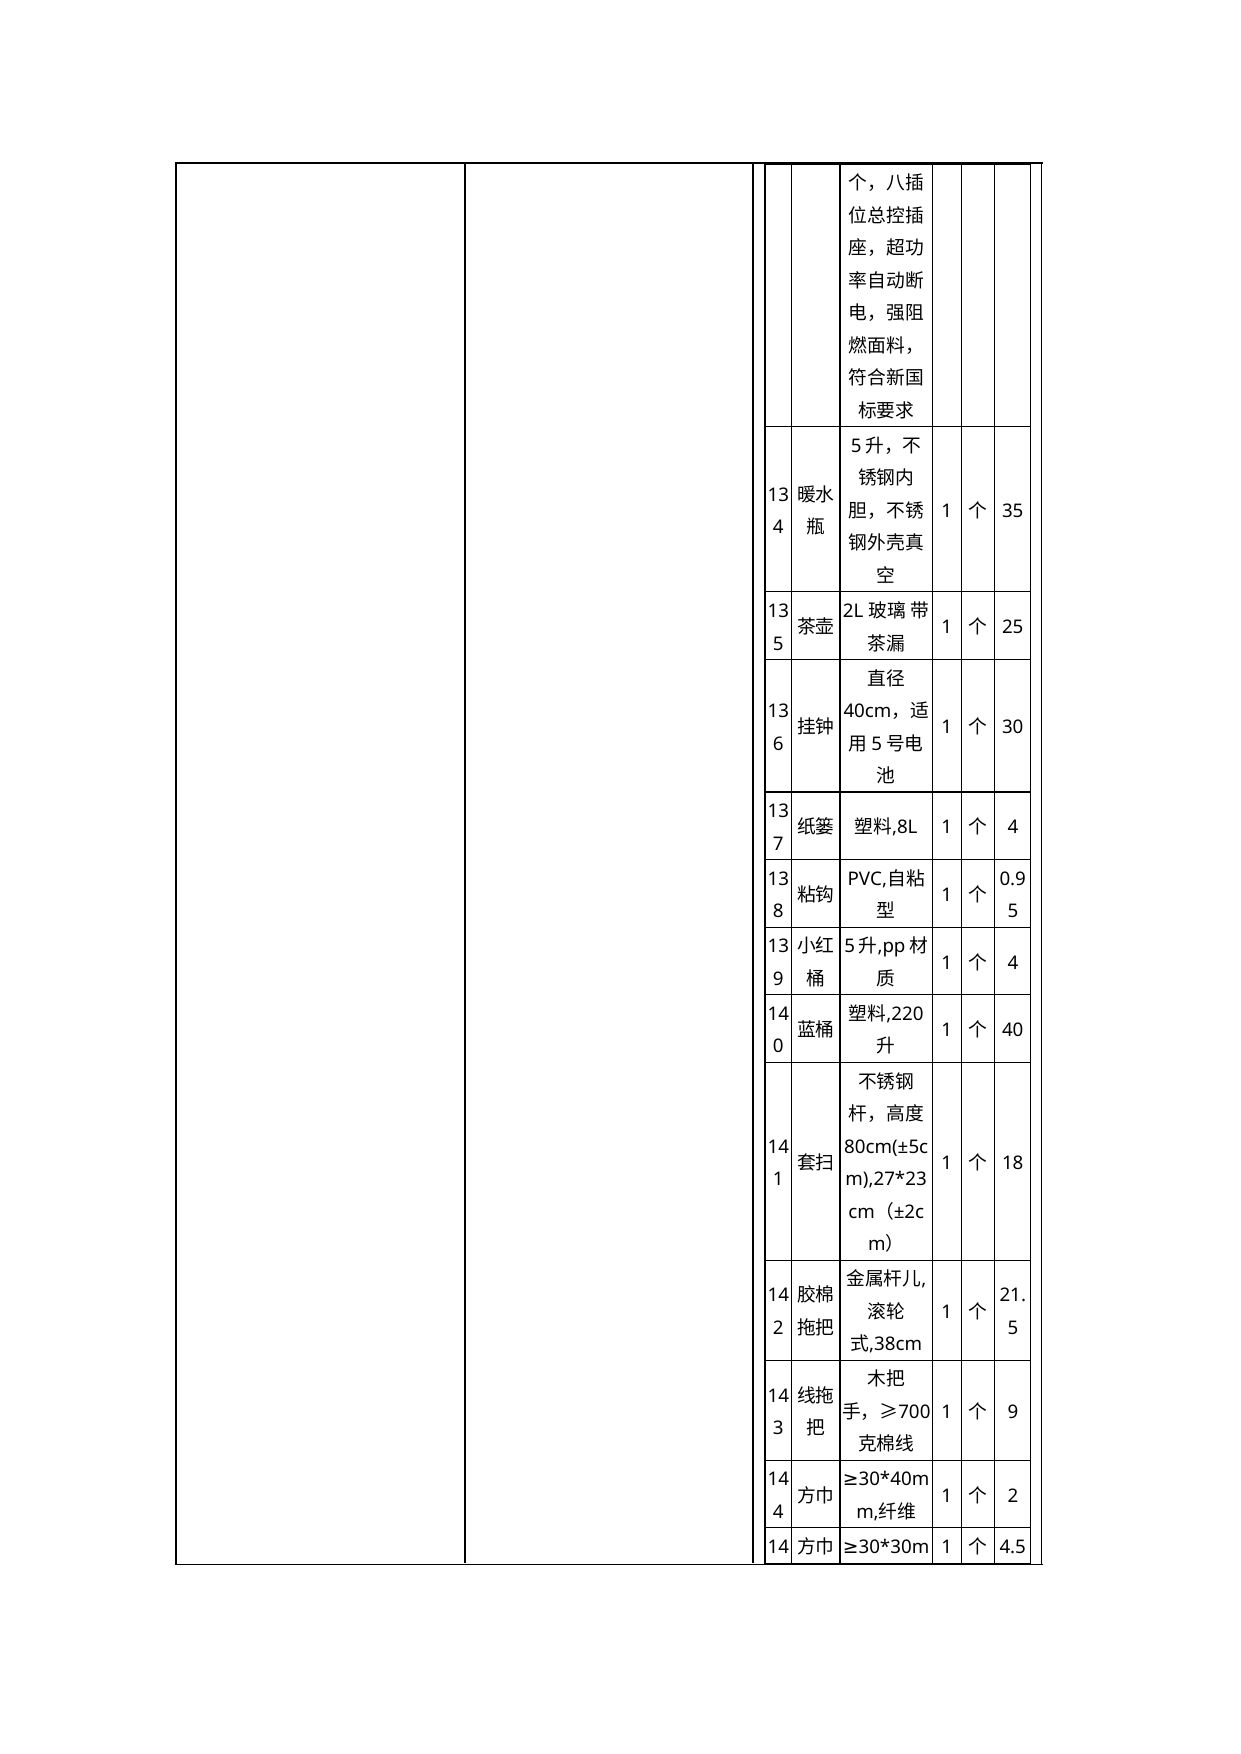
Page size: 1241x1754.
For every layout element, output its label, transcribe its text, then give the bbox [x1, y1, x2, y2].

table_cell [754, 164, 764, 1563]
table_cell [962, 1528, 994, 1563]
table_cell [766, 165, 791, 426]
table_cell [841, 165, 932, 426]
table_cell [995, 165, 1030, 426]
table_cell 一、技术要求 （核心产品： 文件盒（2）） 注：各项产品报价不得超过单项最高限价 [792, 1261, 839, 1360]
table_cell 1 [177, 164, 464, 1563]
table_cell 一、技术要求 （核心产品： 文件盒（2）） 注：各项产品报价不得超过单项最高限价 [962, 1063, 994, 1260]
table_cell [766, 1528, 791, 1563]
table_cell 一、技术要求 （核心产品： 文件盒（2）） 注：各项产品报价不得超过单项最高限价 [995, 427, 1030, 591]
table_cell 一、技术要求 （核心产品： 文件盒（2）） 注：各项产品报价不得超过单项最高限价 [995, 1063, 1030, 1260]
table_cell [841, 1528, 932, 1563]
table_cell 一、技术要求 （核心产品： 文件盒（2）） 注：各项产品报价不得超过单项最高限价 [841, 1261, 932, 1360]
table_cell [792, 165, 839, 426]
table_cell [792, 1528, 839, 1563]
table_cell 一、技术要求 （核心产品： 文件盒（2）） 注：各项产品报价不得超过单项最高限价 [841, 793, 932, 859]
table_cell 一、技术要求 （核心产品： 文件盒（2）） 注：各项产品报价不得超过单项最高限价 [995, 660, 1030, 791]
table_cell 一、技术要求 （核心产品： 文件盒（2）） 注：各项产品报价不得超过单项最高限价 [841, 1063, 932, 1260]
table_cell 一、技术要求 （核心产品： 文件盒（2）） 注：各项产品报价不得超过单项最高限价 [766, 1063, 791, 1260]
table_cell 一、技术要求 （核心产品： 文件盒（2）） 注：各项产品报价不得超过单项最高限价 [841, 1461, 932, 1527]
table_cell 一、技术要求 （核心产品： 文件盒（2）） 注：各项产品报价不得超过单项最高限价 [841, 427, 932, 591]
table_cell 一、技术要求 （核心产品： 文件盒（2）） 注：各项产品报价不得超过单项最高限价 [841, 995, 932, 1062]
table_cell 一、技术要求 （核心产品： 文件盒（2）） 注：各项产品报价不得超过单项最高限价 [841, 928, 932, 994]
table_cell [995, 1528, 1030, 1563]
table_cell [962, 165, 994, 426]
table_cell 一、技术要求 （核心产品： 文件盒（2）） 注：各项产品报价不得超过单项最高限价 [933, 1063, 961, 1260]
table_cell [933, 1528, 961, 1563]
table_cell 一、技术要求 （核心产品： 文件盒（2）） 注：各项产品报价不得超过单项最高限价 [841, 1361, 932, 1460]
table_cell 一、技术要求 （核心产品： 文件盒（2）） 注：各项产品报价不得超过单项最高限价 [933, 427, 961, 591]
table_cell 一、技术要求 （核心产品： 文件盒（2）） 注：各项产品报价不得超过单项最高限价 [792, 1063, 839, 1260]
table_cell 一、技术要求 （核心产品： 文件盒（2）） 注：各项产品报价不得超过单项最高限价 [841, 660, 932, 791]
table_cell 一、技术要求 （核心产品： 文件盒（2）） 注：各项产品报价不得超过单项最高限价 [841, 592, 932, 659]
table_cell 一、技术要求 （核心产品： 文件盒（2）） 注：各项产品报价不得超过单项最高限价 [792, 427, 839, 591]
table_cell 一、技术要求 （核心产品： 文件盒（2）） 注：各项产品报价不得超过单项最高限价 [792, 660, 839, 791]
table_cell 一、技术要求 （核心产品： 文件盒（2）） 注：各项产品报价不得超过单项最高限价 [792, 1361, 839, 1460]
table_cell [1031, 164, 1041, 1563]
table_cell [933, 165, 961, 426]
table_cell 一、技术要求 （核心产品： 文件盒（2）） 注：各项产品报价不得超过单项最高限价 [962, 427, 994, 591]
table_cell ★ [466, 164, 752, 1563]
table_cell 一、技术要求 （核心产品： 文件盒（2）） 注：各项产品报价不得超过单项最高限价 [841, 860, 932, 927]
